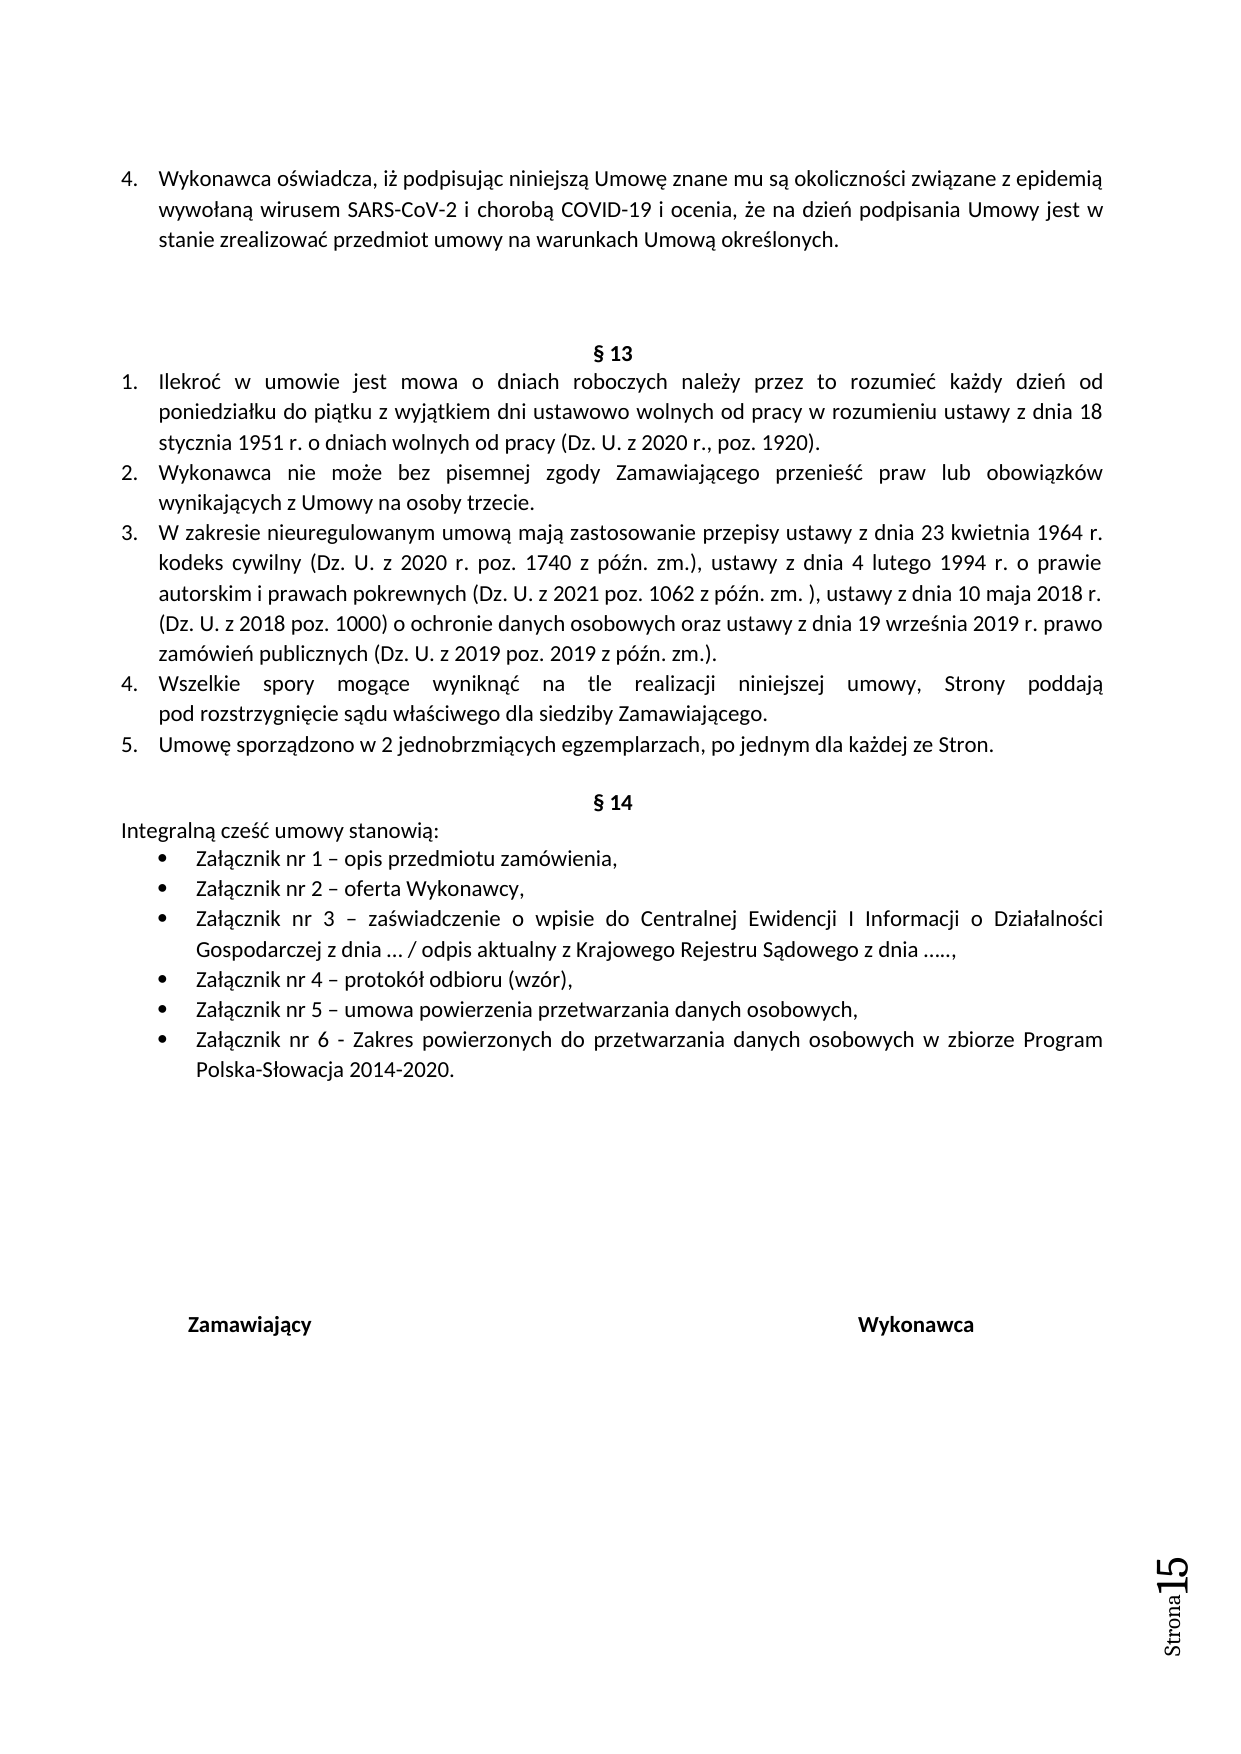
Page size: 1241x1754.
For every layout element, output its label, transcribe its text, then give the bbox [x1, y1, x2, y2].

list Wykonawca nie może bez pisemnej zgody Zamawiającego przenieść praw lub obowiązków wynikających z Umowy na osoby trzecie. [121, 458, 1105, 516]
list W zakresie nieuregulowanym umową mają zastosowanie przepisy ustawy z dnia 23 kwietnia 1964 r. kodeks cywilny (Dz. U. z 2020 r. poz. 1740 z późn. zm.), ustawy z dnia 4 lutego 1994 r. o prawie autorskim i prawach pokrewnych (Dz. U. z 2021 poz. 1062 z późn. zm. ), ustawy z dnia 10 maja 2018 r. (Dz. U. z 2018 poz. 1000) o ochronie danych osobowych oraz ustawy z dnia 19 września 2019 r. prawo zamówień publicznych (Dz. U. z 2019 poz. 2019 z późn. zm.). [121, 518, 1105, 667]
list Załącznik nr 3 – zaświadczenie o wpisie do Centralnej Ewidencji I Informacji o Działalności Gospodarczej z dnia … / odpis aktualny z Krajowego Rejestru Sądowego z dnia ….., [158, 904, 1105, 963]
list Załącznik nr 1 – opis przedmiotu zamówienia, [158, 844, 1105, 872]
list Załącznik nr 5 – umowa powierzenia przetwarzania danych osobowych, [158, 995, 1105, 1023]
list Ilekroć w umowie jest mowa o dniach roboczych należy przez to rozumieć każdy dzień od poniedziałku do piątku z wyjątkiem dni ustawowo wolnych od pracy w rozumieniu ustawy z dnia 18 stycznia 1951 r. o dniach wolnych od pracy (Dz. U. z 2020 r., poz. 1920). [121, 367, 1105, 456]
list Załącznik nr 2 – oferta Wykonawcy, [158, 874, 1105, 902]
list Umowę sporządzono w 2 jednobrzmiących egzemplarzach, po jednym dla każdej ze Stron. [121, 730, 1105, 758]
text § 14 [121, 788, 1105, 816]
text Zamawiający Wykonawca [121, 1310, 1105, 1338]
list Wykonawca oświadcza, iż podpisując niniejszą Umowę znane mu są okoliczności związane z epidemią wywołaną wirusem SARS-CoV-2 i chorobą COVID-19 i ocenia, że na dzień podpisania Umowy jest w stanie zrealizować przedmiot umowy na warunkach Umową określonych. [121, 164, 1105, 253]
text § 13 [121, 339, 1105, 367]
list Wszelkie spory mogące wyniknąć na tle realizacji niniejszej umowy, Strony poddają pod rozstrzygnięcie sądu właściwego dla siedziby Zamawiającego. [121, 669, 1105, 728]
list Załącznik nr 6 - Zakres powierzonych do przetwarzania danych osobowych w zbiorze Program Polska-Słowacja 2014-2020. [158, 1025, 1105, 1083]
text Integralną cześć umowy stanowią: [121, 816, 1105, 844]
list Załącznik nr 4 – protokół odbioru (wzór), [158, 965, 1105, 993]
